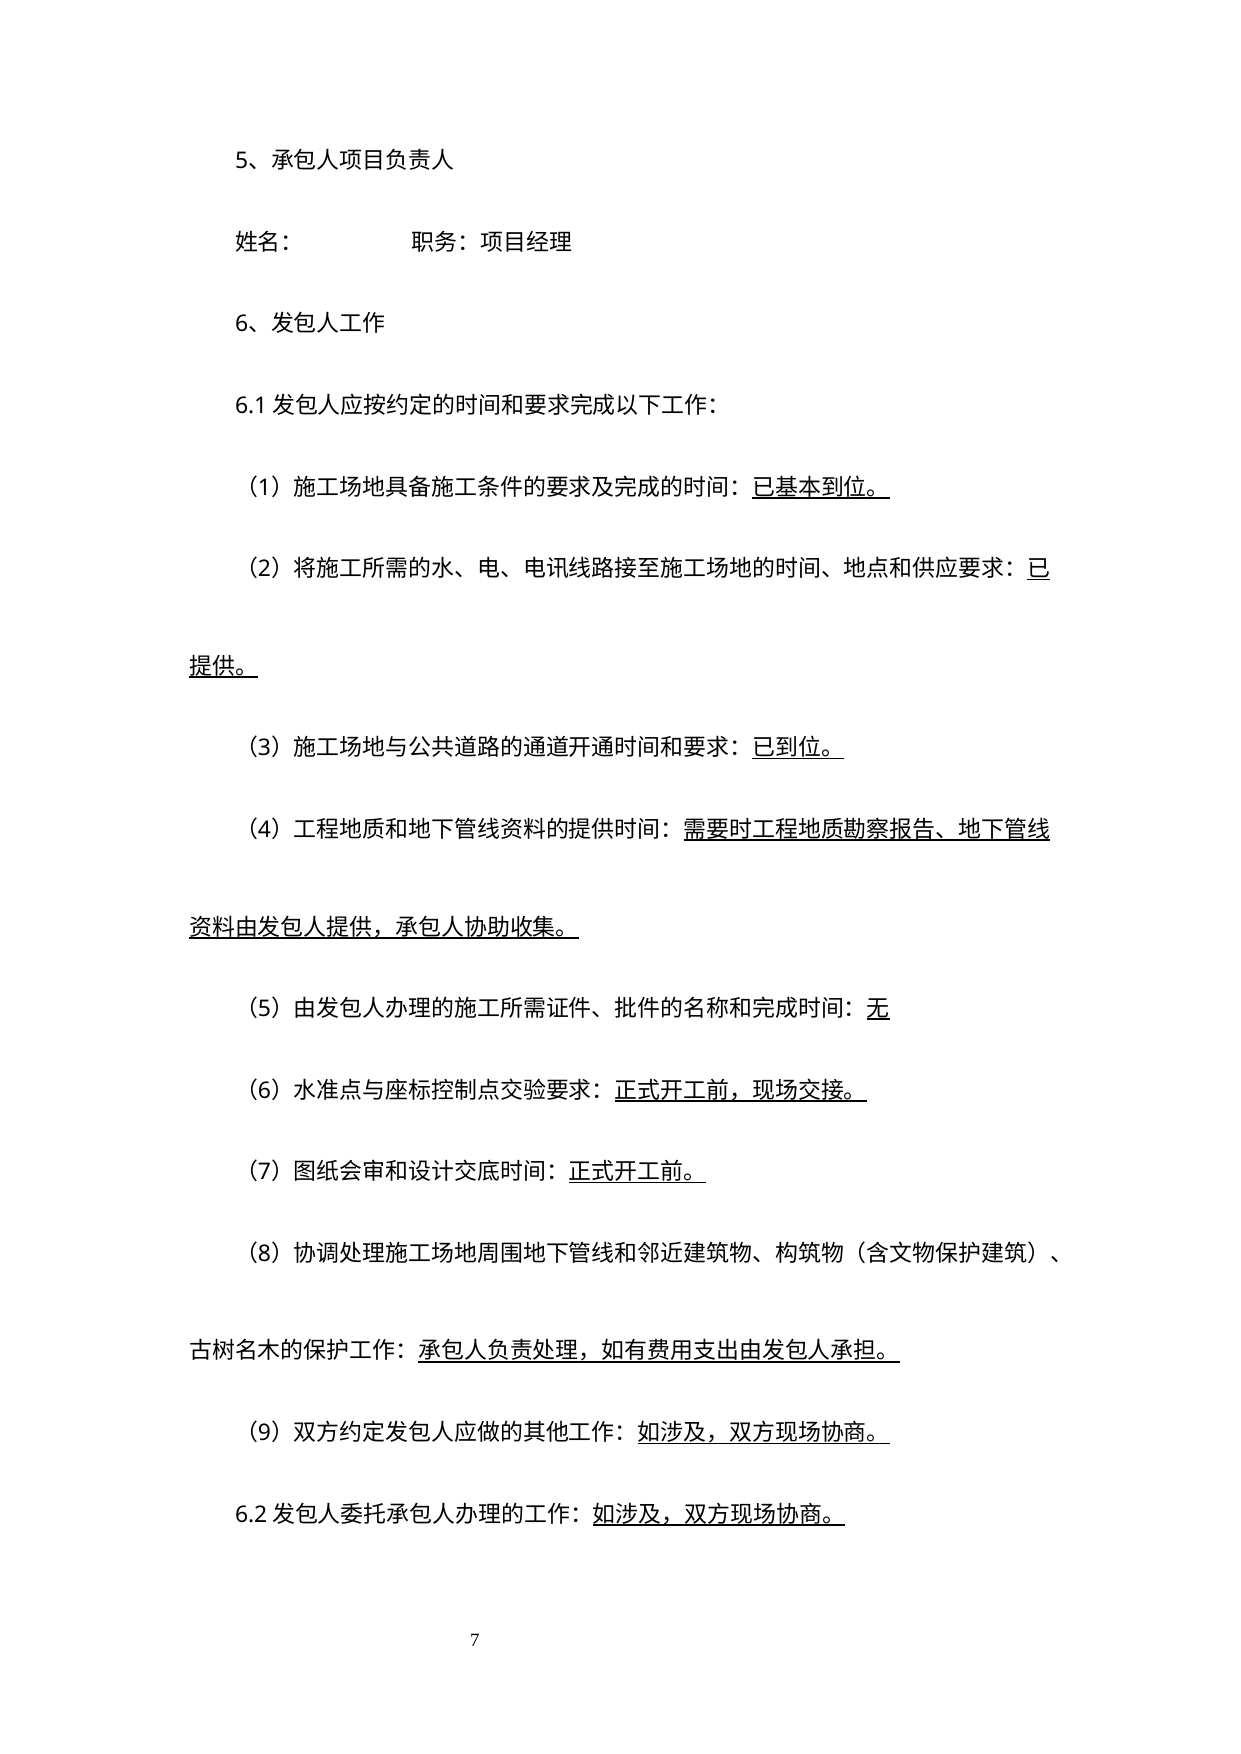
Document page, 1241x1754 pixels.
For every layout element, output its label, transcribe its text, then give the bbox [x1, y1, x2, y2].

text （1）施工场地具备施工条件的要求及完成的时间：已基本到位。 [189, 453, 1051, 518]
text 6、发包人工作 [189, 289, 1051, 354]
text 姓名： 职务：项目经理 [189, 208, 1051, 273]
text 6.2发包人委托承包人办理的工作：如涉及，双方现场协商。 [189, 1480, 1051, 1545]
text （8）协调处理施工场地周围地下管线和邻近建筑物、构筑物（含文物保护建筑）、古树名木的保护工作：承包人负责处理，如有费用支出由发包人承担。 [189, 1219, 1051, 1382]
text （5）由发包人办理的施工所需证件、批件的名称和完成时间：无 [189, 974, 1051, 1039]
text （4）工程地质和地下管线资料的提供时间：需要时工程地质勘察报告、地下管线资料由发包人提供，承包人协助收集。 [189, 795, 1051, 957]
text （3）施工场地与公共道路的通道开通时间和要求：已到位。 [189, 713, 1051, 778]
text （2）将施工所需的水、电、电讯线路接至施工场地的时间、地点和供应要求：已提供。 [189, 534, 1051, 697]
text 6.1发包人应按约定的时间和要求完成以下工作： [189, 371, 1051, 436]
text （9）双方约定发包人应做的其他工作：如涉及，双方现场协商。 [189, 1398, 1051, 1463]
text （7）图纸会审和设计交底时间：正式开工前。 [189, 1137, 1051, 1202]
text 5、承包人项目负责人 [189, 126, 1051, 191]
text （6）水准点与座标控制点交验要求：正式开工前，现场交接。 [189, 1056, 1051, 1121]
